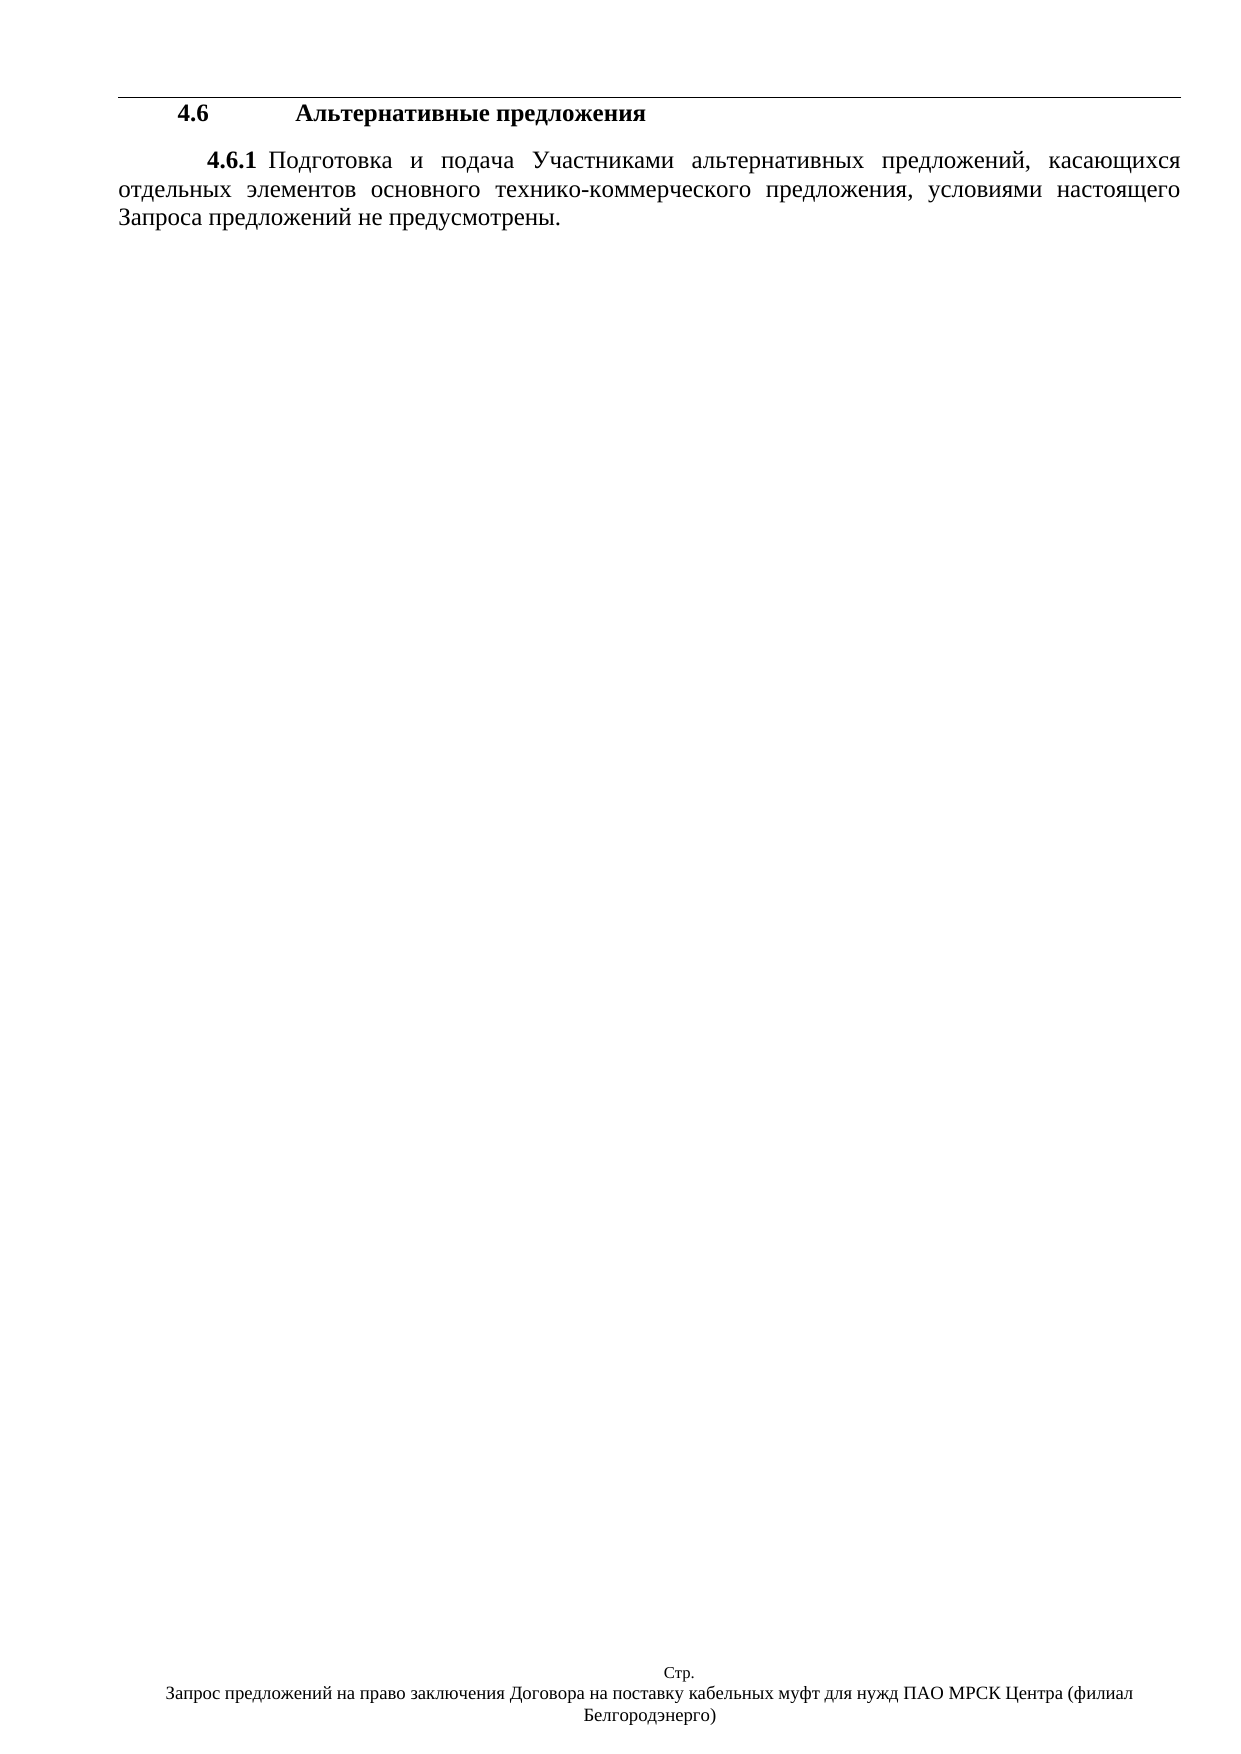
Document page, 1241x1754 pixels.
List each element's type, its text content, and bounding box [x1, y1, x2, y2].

subtitle Альтернативные предложения [177, 98, 1181, 127]
subtitle Подготовка и подача Участниками альтернативных предложений, касающихся отдельных элементов основного технико-коммерческого предложения, условиями настоящего Запроса предложений не предусмотрены. [118, 145, 1181, 231]
